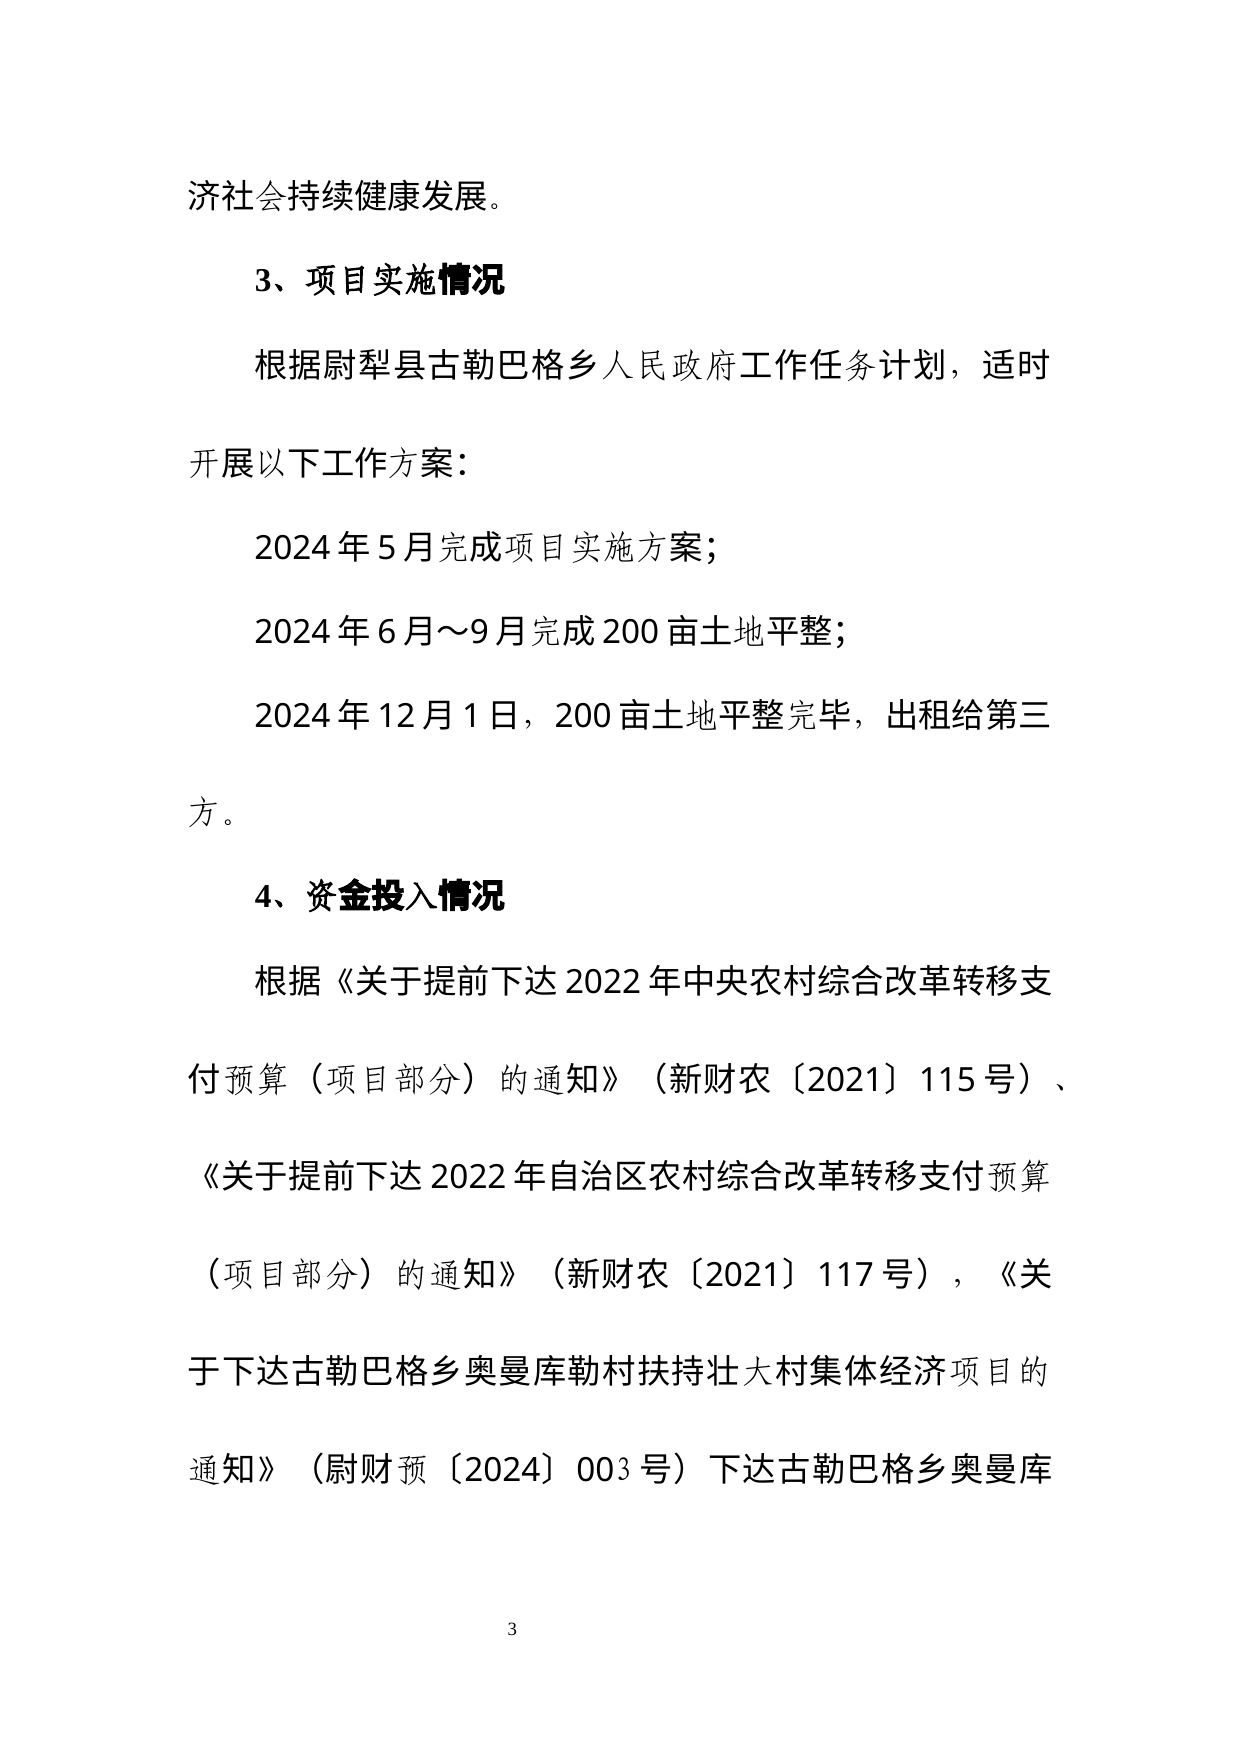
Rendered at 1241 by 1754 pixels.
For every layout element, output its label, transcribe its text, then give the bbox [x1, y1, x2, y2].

text 2024年6月～9月完成200亩土地平整； [187, 597, 1053, 662]
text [187, 947, 1053, 1500]
text 2024年12月1日，200亩土地平整完毕，出租给第三方。 [187, 681, 1053, 843]
text 3、项目实施情况 [187, 246, 1053, 311]
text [187, 162, 1053, 227]
text 根据尉犁县古勒巴格乡人民政府工作任务计划，适时开展以下工作方案： [187, 331, 1053, 494]
text 4、资金投入情况 [187, 862, 1053, 927]
text 2024年5月完成项目实施方案； [187, 513, 1053, 578]
